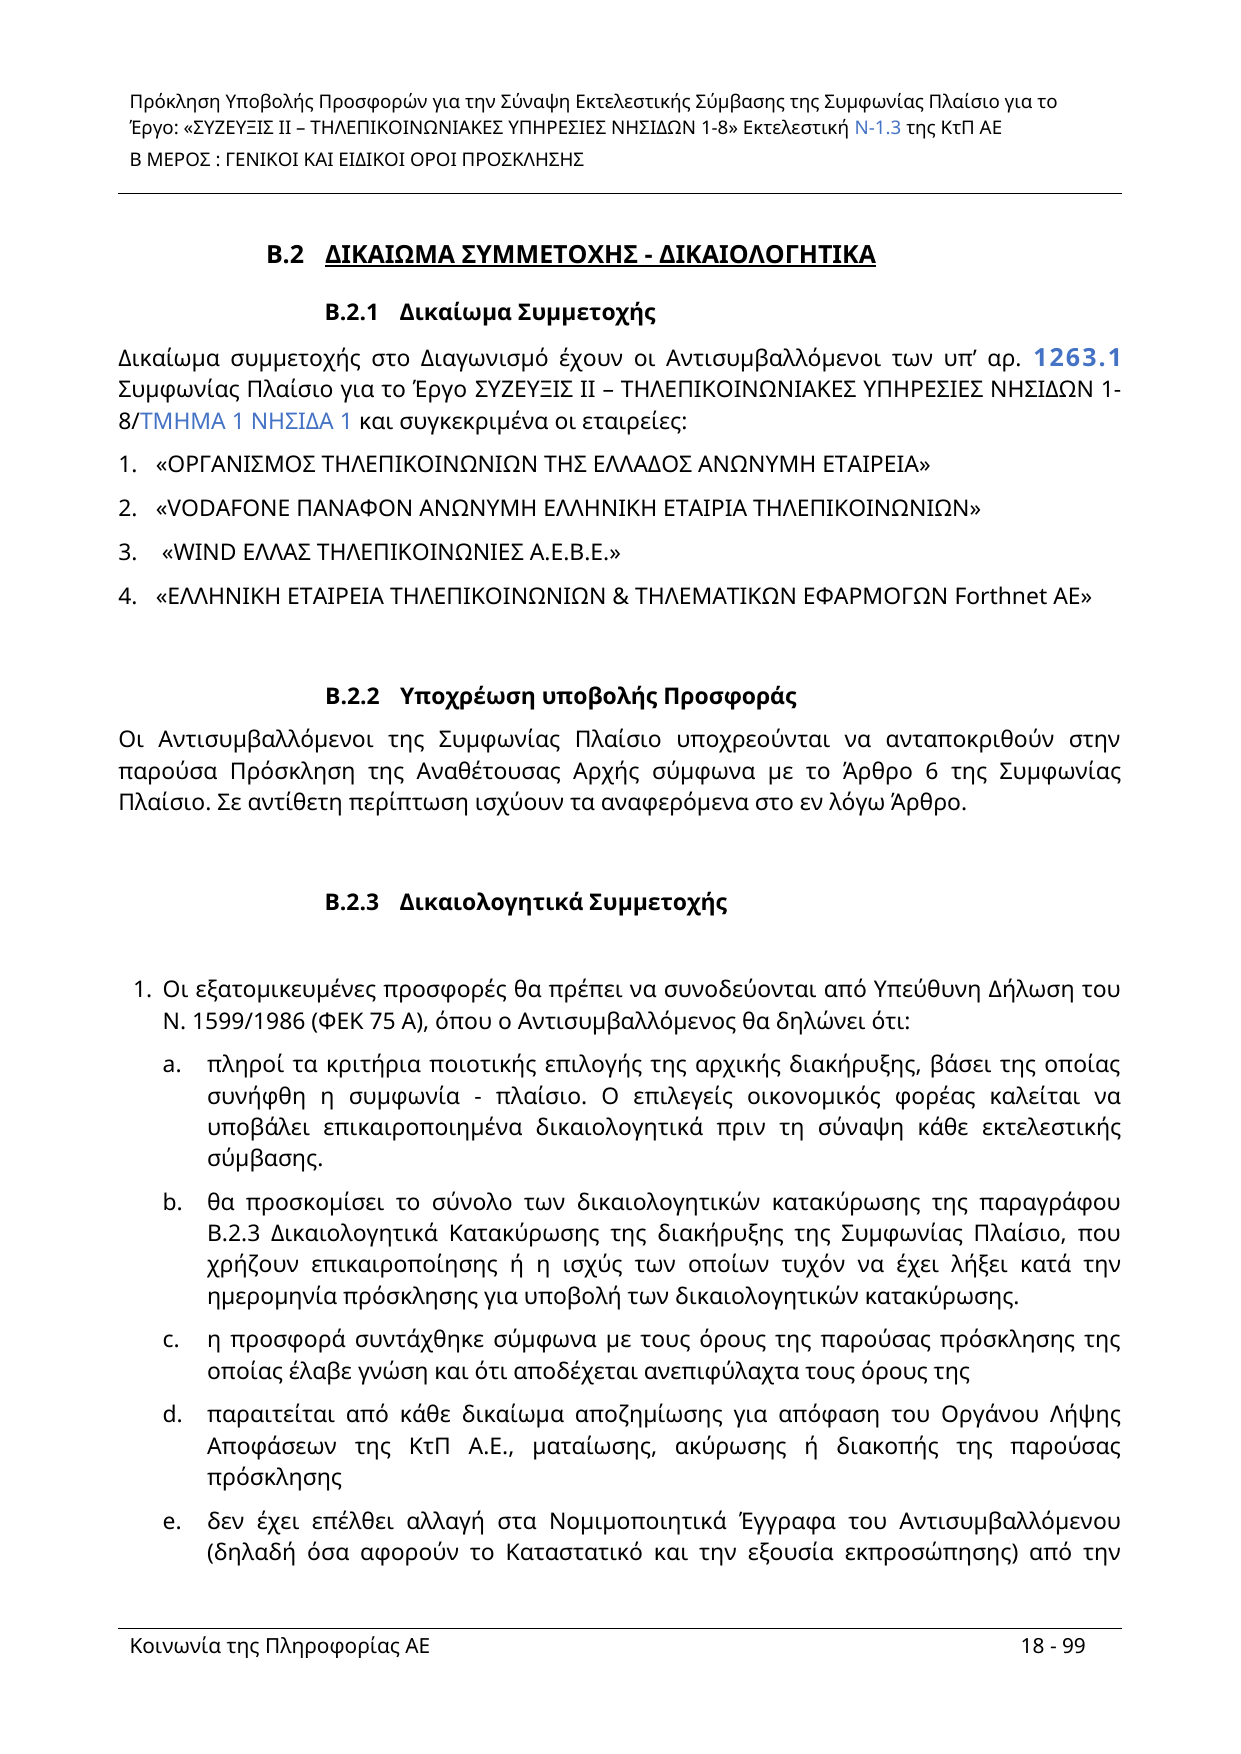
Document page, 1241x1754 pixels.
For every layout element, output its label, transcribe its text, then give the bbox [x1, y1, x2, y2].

subtitle Δικαιολογητικά Συμμετοχής [324, 886, 1122, 917]
list Οι εξατομικευμένες προσφορές θα πρέπει να συνοδεύονται από Υπεύθυνη Δήλωση του Ν. 1599/1986 (ΦΕΚ 75 Α), όπου ο Αντισυμβαλλόμενος θα δηλώνει ότι: [133, 973, 1122, 1036]
list θα προσκομίσει το σύνολο των δικαιολογητικών κατακύρωσης της παραγράφου Β.2.3 Δικαιολογητικά Κατακύρωσης της διακήρυξης της Συμφωνίας Πλαίσιο, που χρήζουν επικαιροποίησης ή η ισχύς των οποίων τυχόν να έχει λήξει κατά την ημερομηνία πρόσκλησης για υποβολή των δικαιολογητικών κατακύρωσης. [162, 1186, 1122, 1311]
list «VODAFONE ΠΑΝΑΦΟΝ ΑΝΩΝΥΜΗ ΕΛΛΗΝΙΚΗ ΕΤΑΙΡΙΑ ΤΗΛΕΠΙΚΟΙΝΩΝΙΩΝ» [118, 492, 1122, 523]
list πληροί τα κριτήρια ποιοτικής επιλογής της αρχικής διακήρυξης, βάσει της οποίας συνήφθη η συμφωνία - πλαίσιο. Ο επιλεγείς οικονομικός φορέας καλείται να υποβάλει επικαιροποιημένα δικαιολογητικά πριν τη σύναψη κάθε εκτελεστικής σύμβασης. [162, 1048, 1122, 1173]
list η προσφορά συντάχθηκε σύμφωνα με τους όρους της παρούσας πρόσκλησης της οποίας έλαβε γνώση και ότι αποδέχεται ανεπιφύλαχτα τους όρους της [162, 1323, 1122, 1386]
subtitle Δικαίωμα Συμμετοχής [324, 296, 1122, 327]
subtitle Υποχρέωση υποβολής Προσφοράς [325, 679, 1122, 711]
text Δικαίωμα συμμετοχής στο Διαγωνισμό έχουν οι Αντισυμβαλλόμενοι των υπ’ αρ. 1263.1 Συμφωνίας Πλαίσιο για το Έργο ΣΥΖΕΥΞΙΣ ΙΙ – ΤΗΛΕΠΙΚΟΙΝΩΝΙΑΚΕΣ ΥΠΗΡΕΣΙΕΣ ΝΗΣΙΔΩΝ 1-8/ΤΜΗΜΑ 1 ΝΗΣΙΔΑ 1 και συγκεκριμένα οι εταιρείες: [118, 339, 1122, 436]
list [162, 1504, 1122, 1567]
text Οι Αντισυμβαλλόμενοι της Συμφωνίας Πλαίσιο υποχρεούνται να ανταποκριθούν στην παρούσα Πρόσκληση της Αναθέτουσας Αρχής σύμφωνα με το Άρθρο 6 της Συμφωνίας Πλαίσιο. Σε αντίθετη περίπτωση ισχύουν τα αναφερόμενα στο εν λόγω Άρθρο. [118, 723, 1122, 817]
list «ΕΛΛΗΝΙΚΗ ΕΤΑΙΡΕΙΑ ΤΗΛΕΠΙΚΟΙΝΩΝΙΩΝ & ΤΗΛΕΜΑΤΙΚΩΝ ΕΦΑΡΜΟΓΩΝ Forthnet AE» [118, 579, 1122, 611]
list «WIND ΕΛΛΑΣ ΤΗΛΕΠΙΚΟΙΝΩΝΙΕΣ Α.Ε.Β.Ε.» [118, 536, 1122, 567]
list παραιτείται από κάθε δικαίωμα αποζημίωσης για απόφαση του Οργάνου Λήψης Αποφάσεων της ΚτΠ Α.Ε., ματαίωσης, ακύρωσης ή διακοπής της παρούσας πρόσκλησης [162, 1398, 1122, 1492]
list «ΟΡΓΑΝΙΣΜΟΣ ΤΗΛΕΠΙΚΟΙΝΩΝΙΩΝ ΤΗΣ ΕΛΛΑΔΟΣ ΑΝΩΝΥΜΗ ΕΤΑΙΡΕΙΑ» [118, 448, 1122, 479]
subtitle ΔΙΚΑΙΩΜΑ ΣΥΜΜΕΤΟΧΗΣ - ΔΙΚΑΙΟΛΟΓΗΤΙΚΑ [266, 236, 1122, 271]
